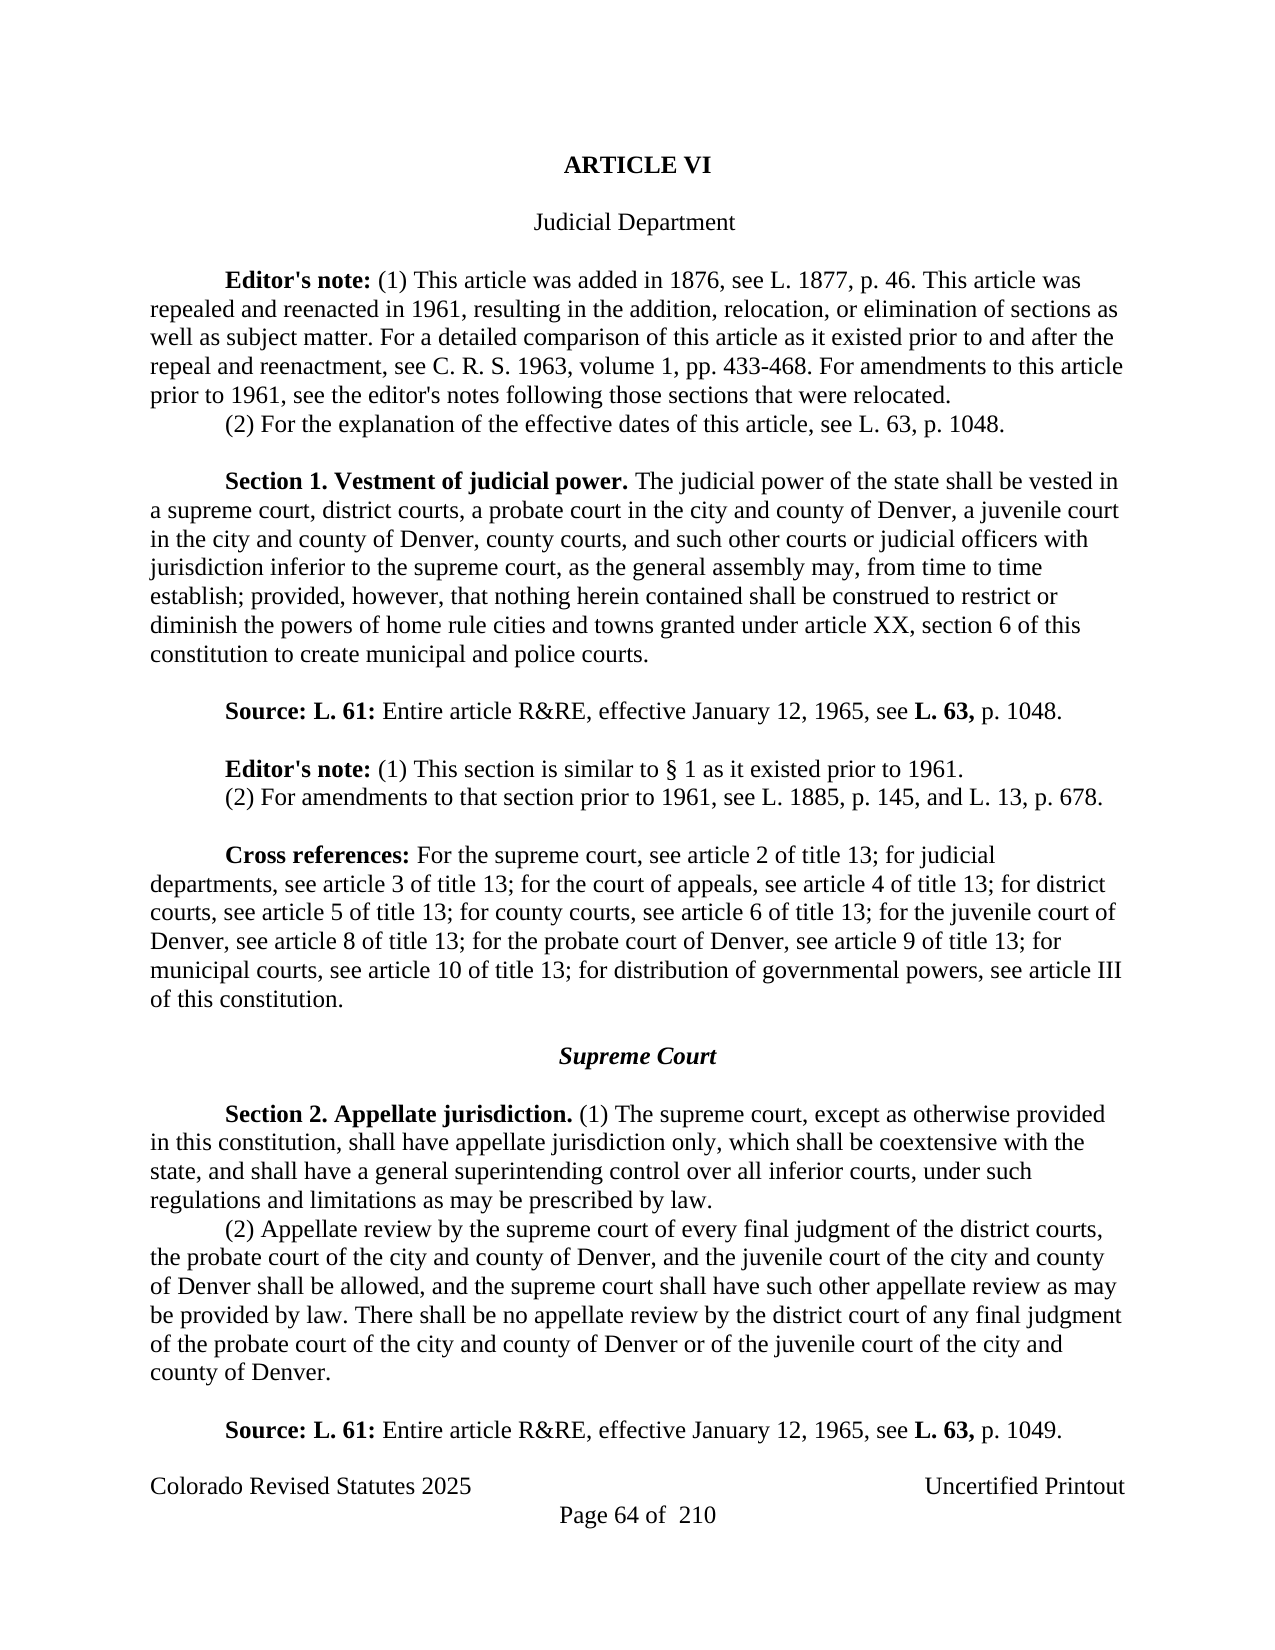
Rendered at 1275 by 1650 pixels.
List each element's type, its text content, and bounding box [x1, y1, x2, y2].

text Source: L. 61: Entire article R&RE, effective January 12, 1965, see L. 63, p. 1048. [150, 696, 1125, 725]
text Section 1. Vestment of judicial power. The judicial power of the state shall be vested in a supreme court, district courts, a probate court in the city and county of Denver, a juvenile court in the city and county of Denver, county courts, and such other courts or judicial officers with jurisdiction inferior to the supreme court, as the general assembly may, from time to time establish; provided, however, that nothing herein contained shall be construed to restrict or diminish the powers of home rule cities and towns granted under article XX, section 6 of this constitution to create municipal and police courts. [150, 466, 1125, 667]
text (2) Appellate review by the supreme court of every final judgment of the district courts, the probate court of the city and county of Denver, and the juvenile court of the city and county of Denver shall be allowed, and the supreme court shall have such other appellate review as may be provided by law. There shall be no appellate review by the district court of any final judgment of the probate court of the city and county of Denver or of the juvenile court of the city and county of Denver. [150, 1214, 1125, 1386]
text Editor's note: (1) This article was added in 1876, see L. 1877, p. 46. This article was repealed and reenacted in 1961, resulting in the addition, relocation, or elimination of sections as well as subject matter. For a detailed comparison of this article as it existed prior to and after the repeal and reenactment, see C. R. S. 1963, volume 1, pp. 433-468. For amendments to this article prior to 1961, see the editor's notes following those sections that were relocated. [150, 265, 1125, 409]
text (2) For amendments to that section prior to 1961, see L. 1885, p. 145, and L. 13, p. 678. [150, 782, 1125, 811]
text Section 2. Appellate jurisdiction. (1) The supreme court, except as otherwise provided in this constitution, shall have appellate jurisdiction only, which shall be coextensive with the state, and shall have a general superintending control over all inferior courts, under such regulations and limitations as may be prescribed by law. [150, 1099, 1125, 1214]
text Editor's note: (1) This section is similar to § 1 as it existed prior to 1961. [150, 754, 1125, 782]
text Cross references: For the supreme court, see article 2 of title 13; for judicial departments, see article 3 of title 13; for the court of appeals, see article 4 of title 13; for district courts, see article 5 of title 13; for county courts, see article 6 of title 13; for the juvenile court of Denver, see article 8 of title 13; for the probate court of Denver, see article 9 of title 13; for municipal courts, see article 10 of title 13; for distribution of governmental powers, see article III of this constitution. [150, 840, 1125, 1012]
text (2) For the explanation of the effective dates of this article, see L. 63, p. 1048. [150, 409, 1125, 437]
text Supreme Court [150, 1041, 1125, 1070]
text ARTICLE VI [150, 150, 1125, 179]
text Source: L. 61: Entire article R&RE, effective January 12, 1965, see L. 63, p. 1049. [150, 1415, 1125, 1444]
text Judicial Department [150, 207, 1125, 236]
